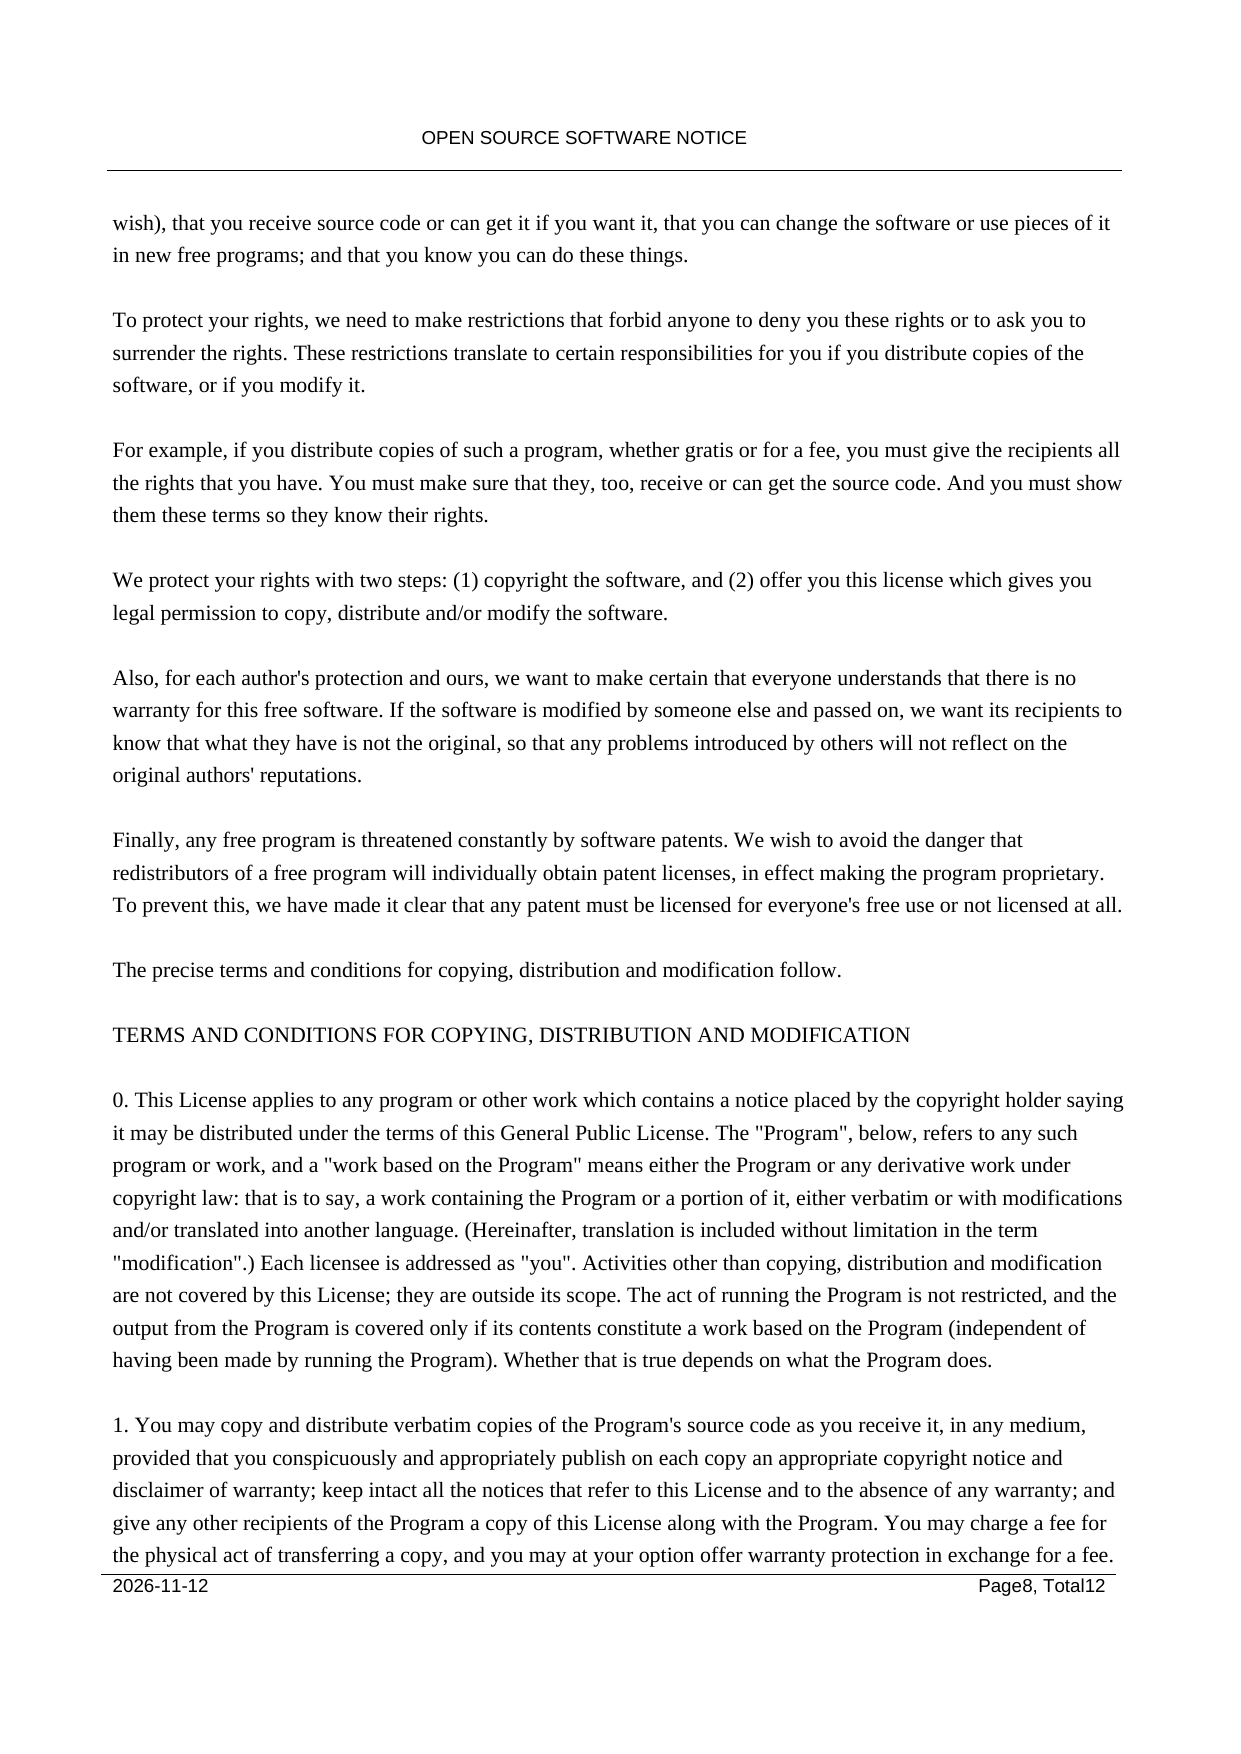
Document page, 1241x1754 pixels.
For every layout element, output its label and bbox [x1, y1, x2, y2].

text [112, 206, 1128, 1571]
